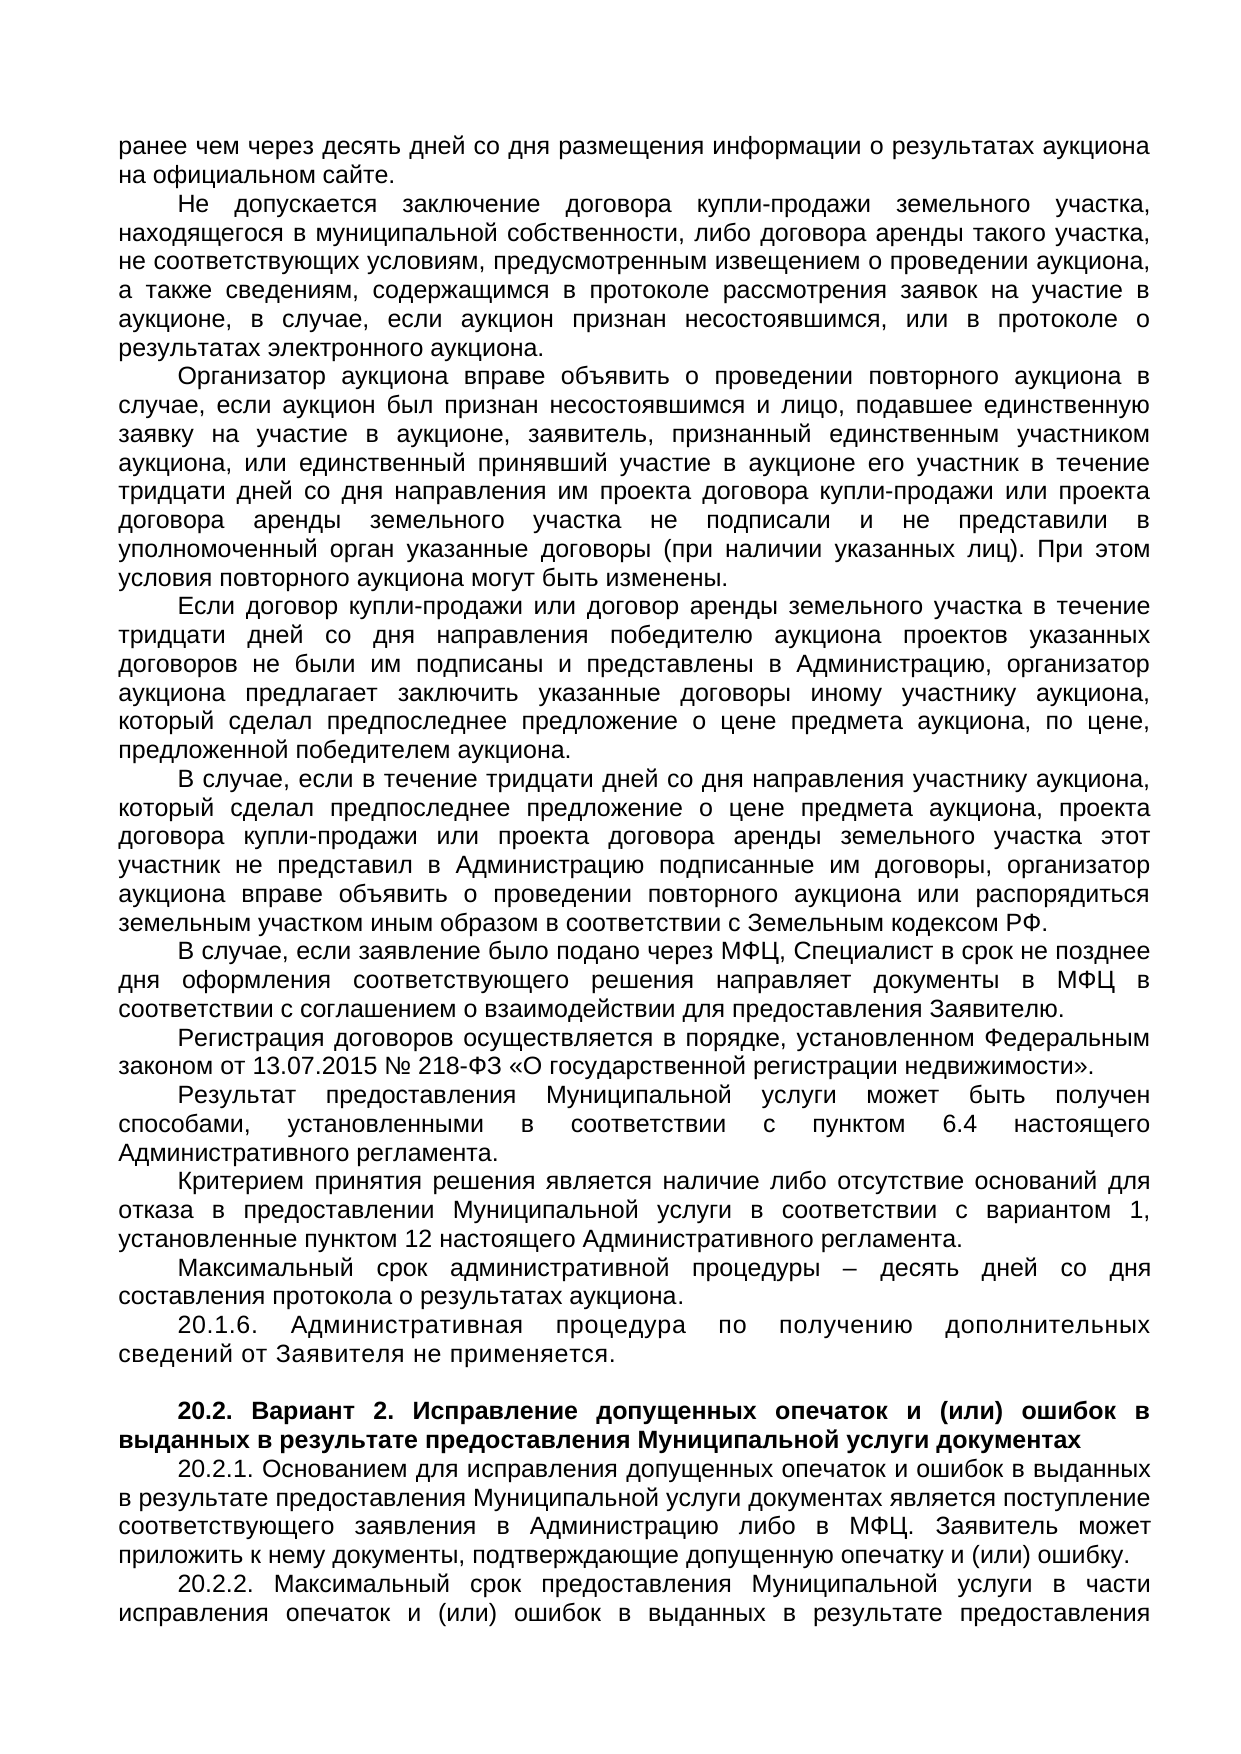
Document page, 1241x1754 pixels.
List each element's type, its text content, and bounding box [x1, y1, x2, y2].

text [118, 1569, 1152, 1626]
text Организатор аукциона вправе объявить о проведении повторного аукциона в случае, если аукцион был признан несостоявшимся и лицо, подавшее единственную заявку на участие в аукционе, заявитель, признанный единственным участником аукциона, или единственный принявший участие в аукционе его участник в течение тридцати дней со дня направления им проекта договора купли-продажи или проекта договора аренды земельного участка не подписали и не представили в уполномоченный орган указанные договоры (при наличии указанных лиц). При этом условия повторного аукциона могут быть изменены. [118, 361, 1152, 591]
list 20.2. Вариант 2. Исправление допущенных опечаток и (или) ошибок в выданных в результате предоставления Муниципальной услуги документах [118, 1396, 1152, 1454]
text Если договор купли-продажи или договор аренды земельного участка в течение тридцати дней со дня направления победителю аукциона проектов указанных договоров не были им подписаны и представлены в Администрацию, организатор аукциона предлагает заключить указанные договоры иному участнику аукциона, который сделал предпоследнее предложение о цене предмета аукциона, по цене, предложенной победителем аукциона. [118, 591, 1152, 764]
text Результат предоставления Муниципальной услуги может быть получен способами, установленными в соответствии с пунктом 6.4 настоящего Административного регламента. [118, 1080, 1152, 1166]
text Критерием принятия решения является наличие либо отсутствие оснований для отказа в предоставлении Муниципальной услуги в соответствии с вариантом 1, установленные пунктом 12 настоящего Административного регламента. [118, 1166, 1152, 1253]
text В случае, если заявление было подано через МФЦ, Специалист в срок не позднее дня оформления соответствующего решения направляет документы в МФЦ в соответствии с соглашением о взаимодействии для предоставления Заявителю. [118, 936, 1152, 1023]
text 20.2.1. Основанием для исправления допущенных опечаток и ошибок в выданных в результате предоставления Муниципальной услуги документах является поступление соответствующего заявления в Администрацию либо в МФЦ. Заявитель может приложить к нему документы, подтверждающие допущенную опечатку и (или) ошибку. [118, 1454, 1152, 1569]
text 20.1.6. Административная процедура по получению дополнительных сведений от Заявителя не применяется. [118, 1310, 1152, 1368]
text В случае, если в течение тридцати дней со дня направления участнику аукциона, который сделал предпоследнее предложение о цене предмета аукциона, проекта договора купли-продажи или проекта договора аренды земельного участка этот участник не представил в Администрацию подписанные им договоры, организатор аукциона вправе объявить о проведении повторного аукциона или распорядиться земельным участком иным образом в соответствии с Земельным кодексом РФ. [118, 764, 1152, 936]
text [118, 131, 1152, 189]
text Максимальный срок административной процедуры – десять дней со дня составления протокола о результатах аукциона. [118, 1253, 1152, 1310]
text Регистрация договоров осуществляется в порядке, установленном Федеральным законом от 13.07.2015 № 218-ФЗ «О государственной регистрации недвижимости». [118, 1023, 1152, 1080]
text Не допускается заключение договора купли-продажи земельного участка, находящегося в муниципальной собственности, либо договора аренды такого участка, не соответствующих условиям, предусмотренным извещением о проведении аукциона, а также сведениям, содержащимся в протоколе рассмотрения заявок на участие в аукционе, в случае, если аукцион признан несостоявшимся, или в протоколе о результатах электронного аукциона. [118, 189, 1152, 361]
